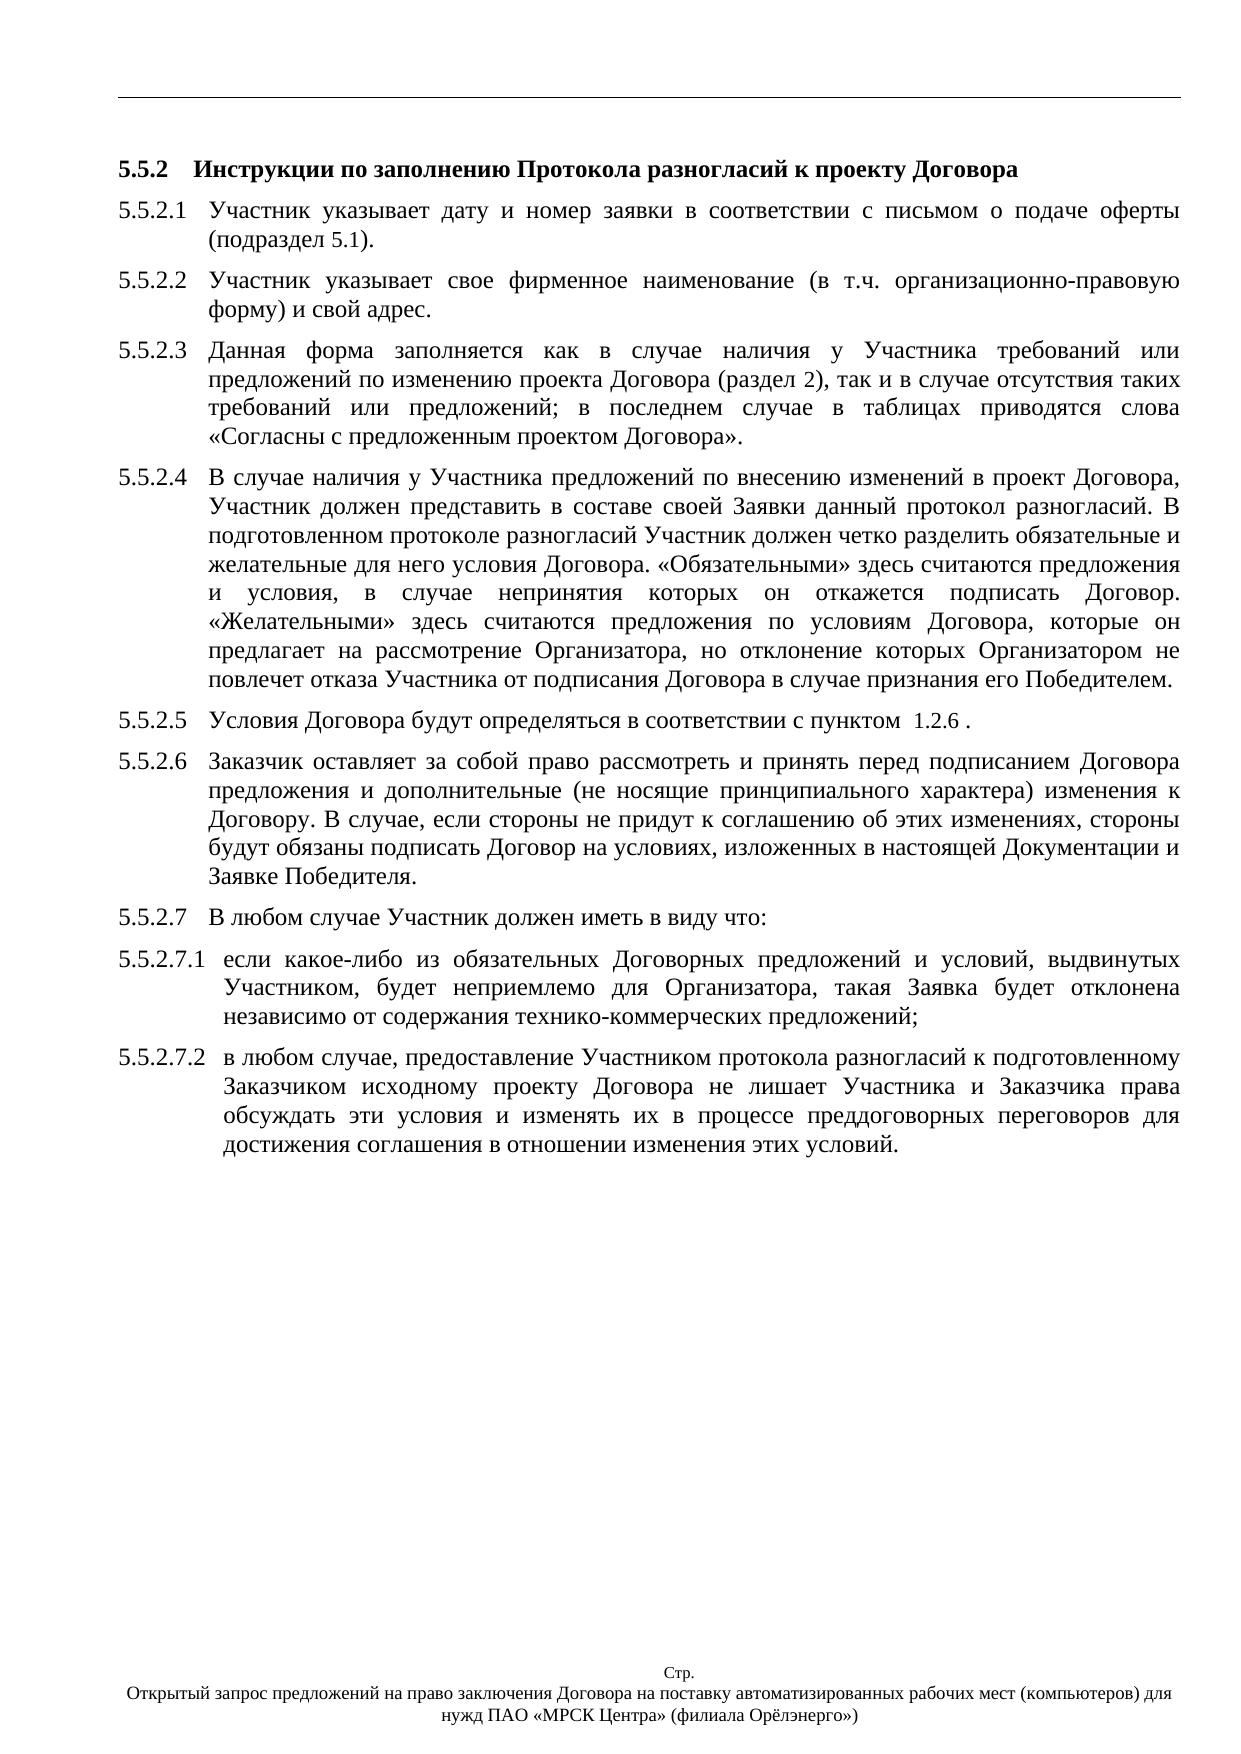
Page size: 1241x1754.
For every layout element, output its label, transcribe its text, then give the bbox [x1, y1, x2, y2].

list В любом случае Участник должен иметь в виду что: [118, 902, 1181, 931]
list Участник указывает дату и номер заявки в соответствии с письмом о подаче оферты (подраздел 5.1). [118, 195, 1181, 252]
subtitle Инструкции по заполнению Протокола разногласий к проекту Договора [118, 154, 1181, 182]
list Участник указывает свое фирменное наименование (в т.ч. организационно-правовую форму) и свой адрес. [118, 265, 1181, 322]
list В случае наличия у Участника предложений по внесению изменений в проект Договора, Участник должен представить в составе своей Заявки данный протокол разногласий. В подготовленном протоколе разногласий Участник должен четко разделить обязательные и желательные для него условия Договора. «Обязательными» здесь считаются предложения и условия, в случае непринятия которых он откажется подписать Договор. «Желательными» здесь считаются предложения по условиям Договора, которые он предлагает на рассмотрение Организатора, но отклонение которых Организатором не повлечет отказа Участника от подписания Договора в случае признания его Победителем. [118, 462, 1181, 692]
list Заказчик оставляет за собой право рассмотреть и принять перед подписанием Договора предложения и дополнительные (не носящие принципиального характера) изменения к Договору. В случае, если стороны не придут к соглашению об этих изменениях, стороны будут обязаны подписать Договор на условиях, изложенных в настоящей Документации и Заявке Победителя. [118, 746, 1181, 890]
list если какое-либо из обязательных Договорных предложений и условий, выдвинутых Участником, будет неприемлемо для Организатора, такая Заявка будет отклонена независимо от содержания технико-коммерческих предложений; [118, 944, 1181, 1030]
list Условия Договора будут определяться в соответствии с пунктом 1.2.6 . [118, 705, 1181, 734]
list в любом случае, предоставление Участником протокола разногласий к подготовленному Заказчиком исходному проекту Договора не лишает Участника и Заказчика права обсуждать эти условия и изменять их в процессе преддоговорных переговоров для достижения соглашения в отношении изменения этих условий. [118, 1042, 1181, 1157]
list Данная форма заполняется как в случае наличия у Участника требований или предложений по изменению проекта Договора (раздел 2), так и в случае отсутствия таких требований или предложений; в последнем случае в таблицах приводятся слова «Согласны с предложенным проектом Договора». [118, 335, 1181, 450]
